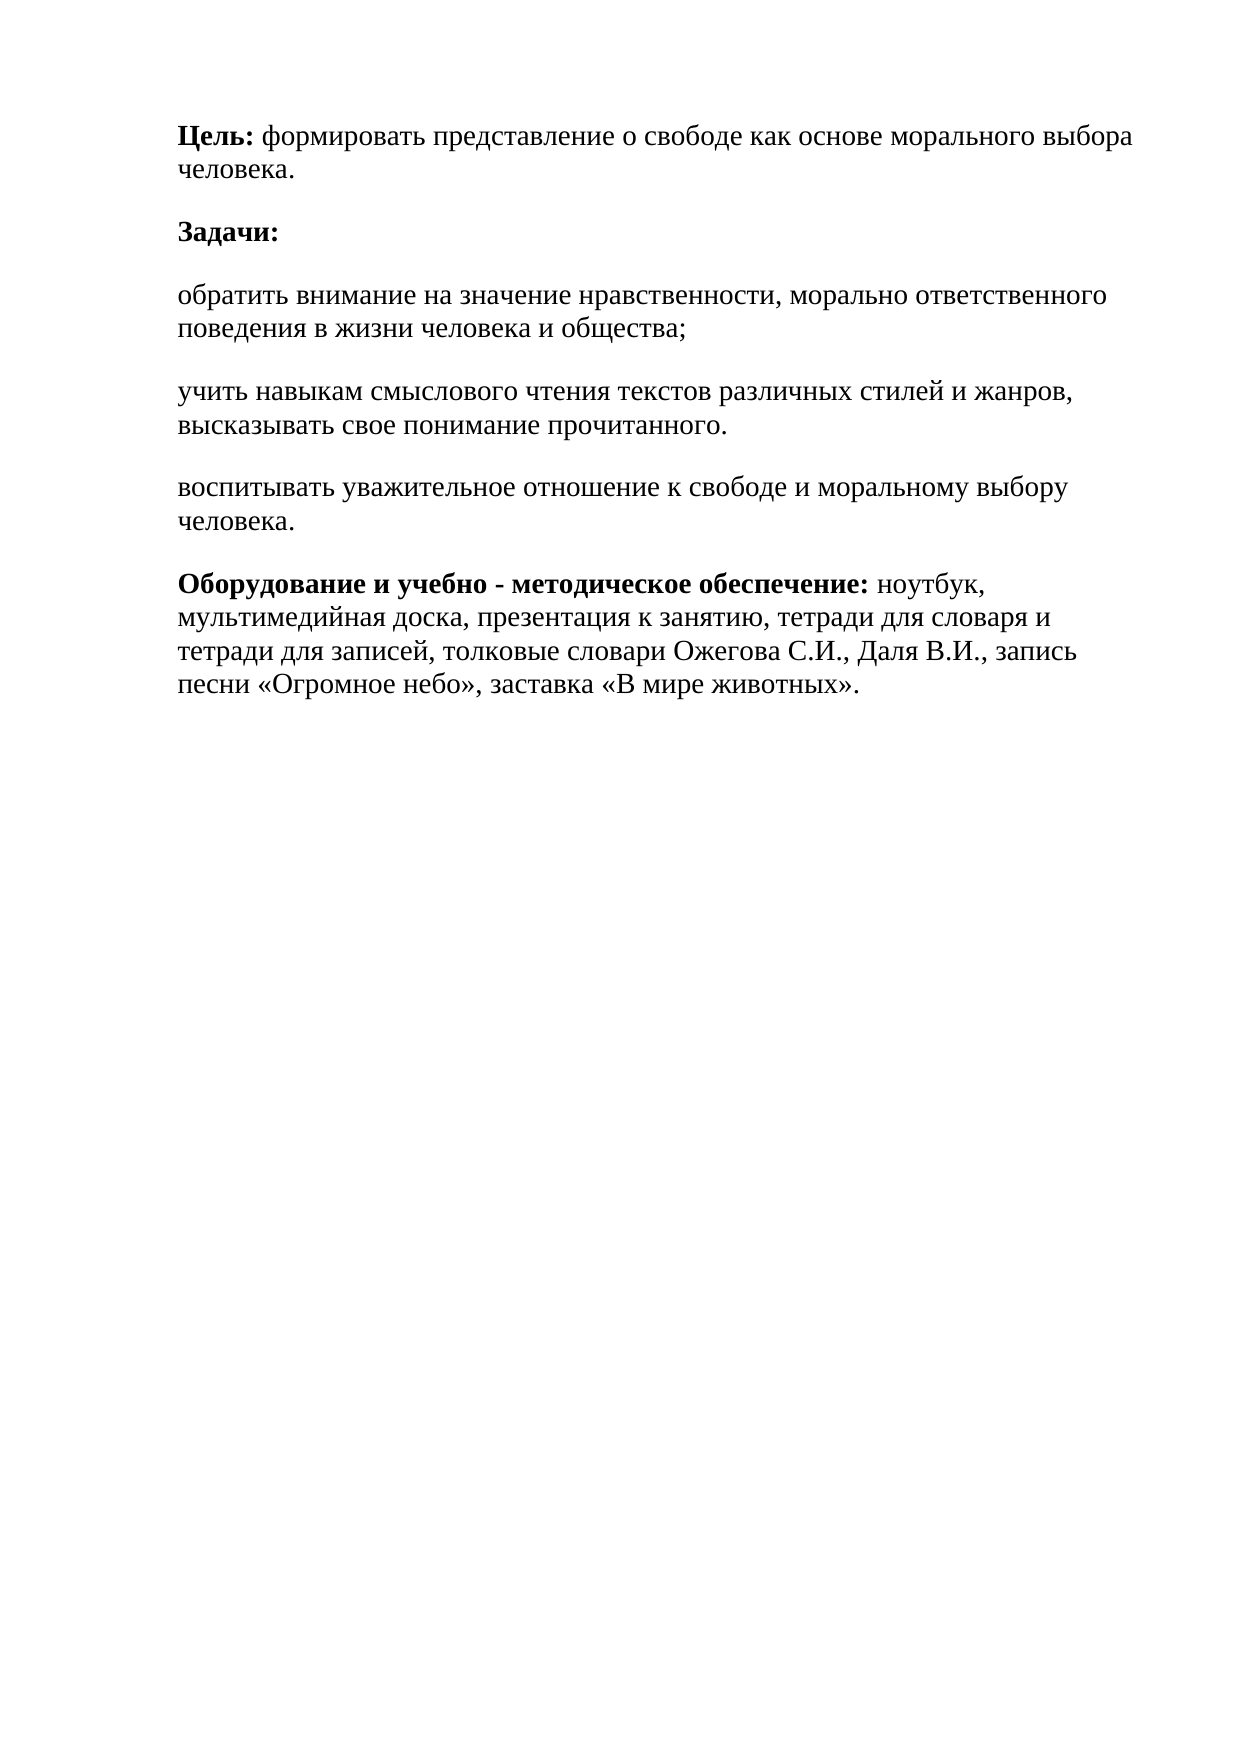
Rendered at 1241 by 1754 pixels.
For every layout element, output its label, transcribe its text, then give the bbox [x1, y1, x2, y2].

text воспитывать уважительное отношение к свободе и моральному выбору человека. [177, 469, 1152, 537]
text Цель: формировать представление о свободе как основе морального выбора человека. [177, 118, 1152, 185]
text учить навыкам смыслового чтения текстов различных стилей и жанров, высказывать свое понимание прочитанного. [177, 373, 1152, 440]
text Оборудование и учебно - методическое обеспечение: ноутбук, мультимедийная доска, презентация к занятию, тетради для словаря и тетради для записей, толковые словари Ожегова С.И., Даля В.И., запись песни «Огромное небо», заставка «В мире животных». [177, 566, 1152, 700]
text Задачи: [177, 214, 1152, 248]
text обратить внимание на значение нравственности, морально ответственного поведения в жизни человека и общества; [177, 277, 1152, 344]
